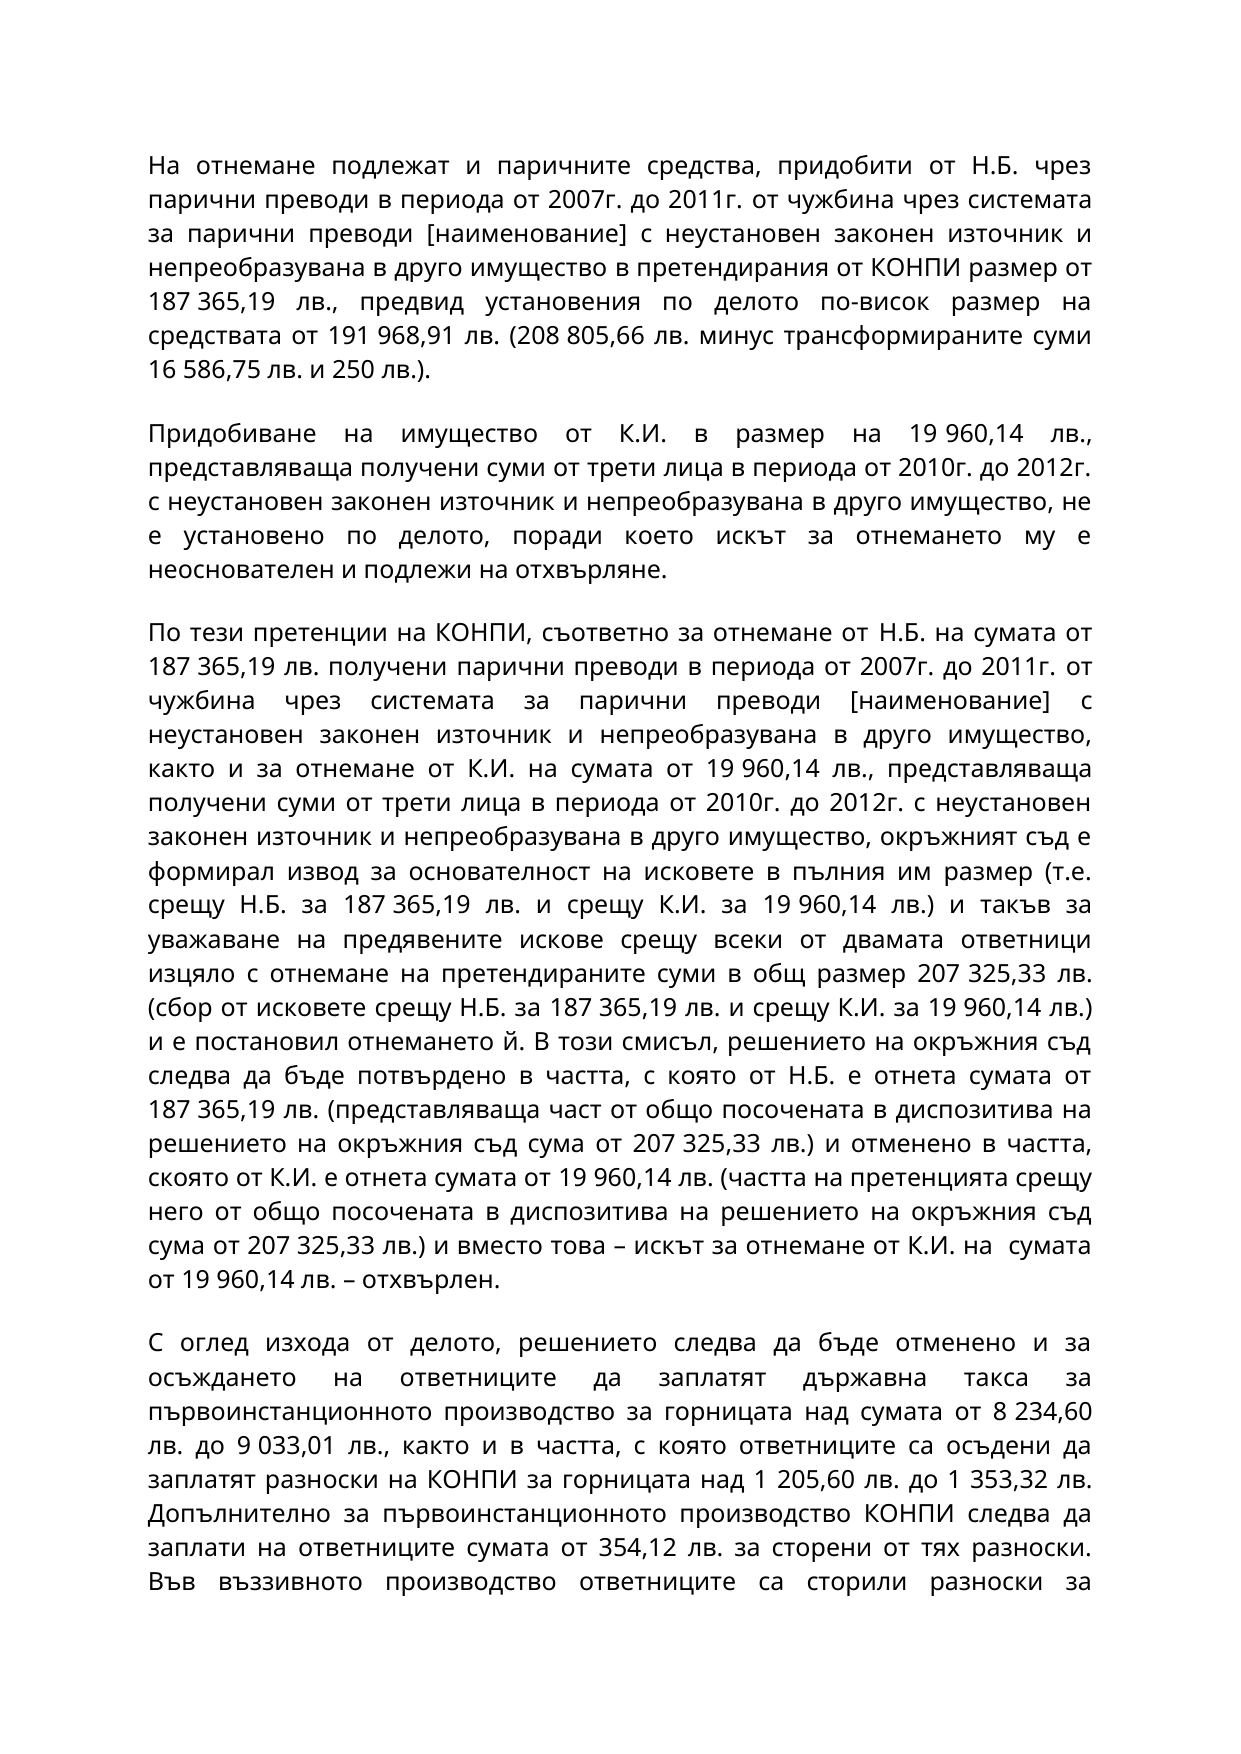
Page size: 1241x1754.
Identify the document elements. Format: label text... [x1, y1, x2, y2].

text Придобиване на имущество от К.И. в размер на 19 960,14 лв., представляваща получени суми от трети лица в периода от 2010г. до 2012г. с неустановен законен източник и непреобразувана в друго имущество, не е установено по делото, поради което искът за отнемането му е неоснователен и подлежи на отхвърляне. [148, 415, 1093, 586]
text По тези претенции на КОНПИ, съответно за отнемане от Н.Б. на сумата от 187 365,19 лв. получени парични преводи в периода от 2007г. до 2011г. от чужбина чрез системата за парични преводи [наименование] с неустановен законен източник и непреобразувана в друго имущество, както и за отнемане от К.И. на сумата от 19 960,14 лв., представляваща получени суми от трети лица в периода от 2010г. до 2012г. с неустановен законен източник и непреобразувана в друго имущество, окръжният съд е формирал извод за основателност на исковете в пълния им размер (т.е. срещу Н.Б. за 187 365,19 лв. и срещу К.И. за 19 960,14 лв.) и такъв за уважаване на предявените искове срещу всеки от двамата ответници изцяло с отнемане на претендираните суми в общ размер 207 325,33 лв. (сбор от исковете срещу Н.Б. за 187 365,19 лв. и срещу К.И. за 19 960,14 лв.) и е постановил отнемането й. В този смисъл, решението на окръжния съд следва да бъде потвърдено в частта, с която от Н.Б. е отнета сумата от 187 365,19 лв. (представляваща част от общо посочената в диспозитива на решението на окръжния съд сума от 207 325,33 лв.) и отменено в частта, скоято от К.И. е отнета сумата от 19 960,14 лв. (частта на претенцията срещу него от общо посочената в диспозитива на решението на окръжния съд сума от 207 325,33 лв.) и вместо това – искът за отнемане от К.И. на сумата от 19 960,14 лв. – отхвърлен. [148, 615, 1093, 1296]
text На отнемане подлежат и паричните средства, придобити от Н.Б. чрез парични преводи в периода от 2007г. до 2011г. от чужбина чрез системата за парични преводи [наименование] с неустановен законен източник и непреобразувана в друго имущество в претендирания от КОНПИ размер от 187 365,19 лв., предвид установения по делото по-висок размер на средствата от 191 968,91 лв. (208 805,66 лв. минус трансформираните суми 16 586,75 лв. и 250 лв.). [148, 148, 1093, 386]
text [148, 1325, 1093, 1598]
